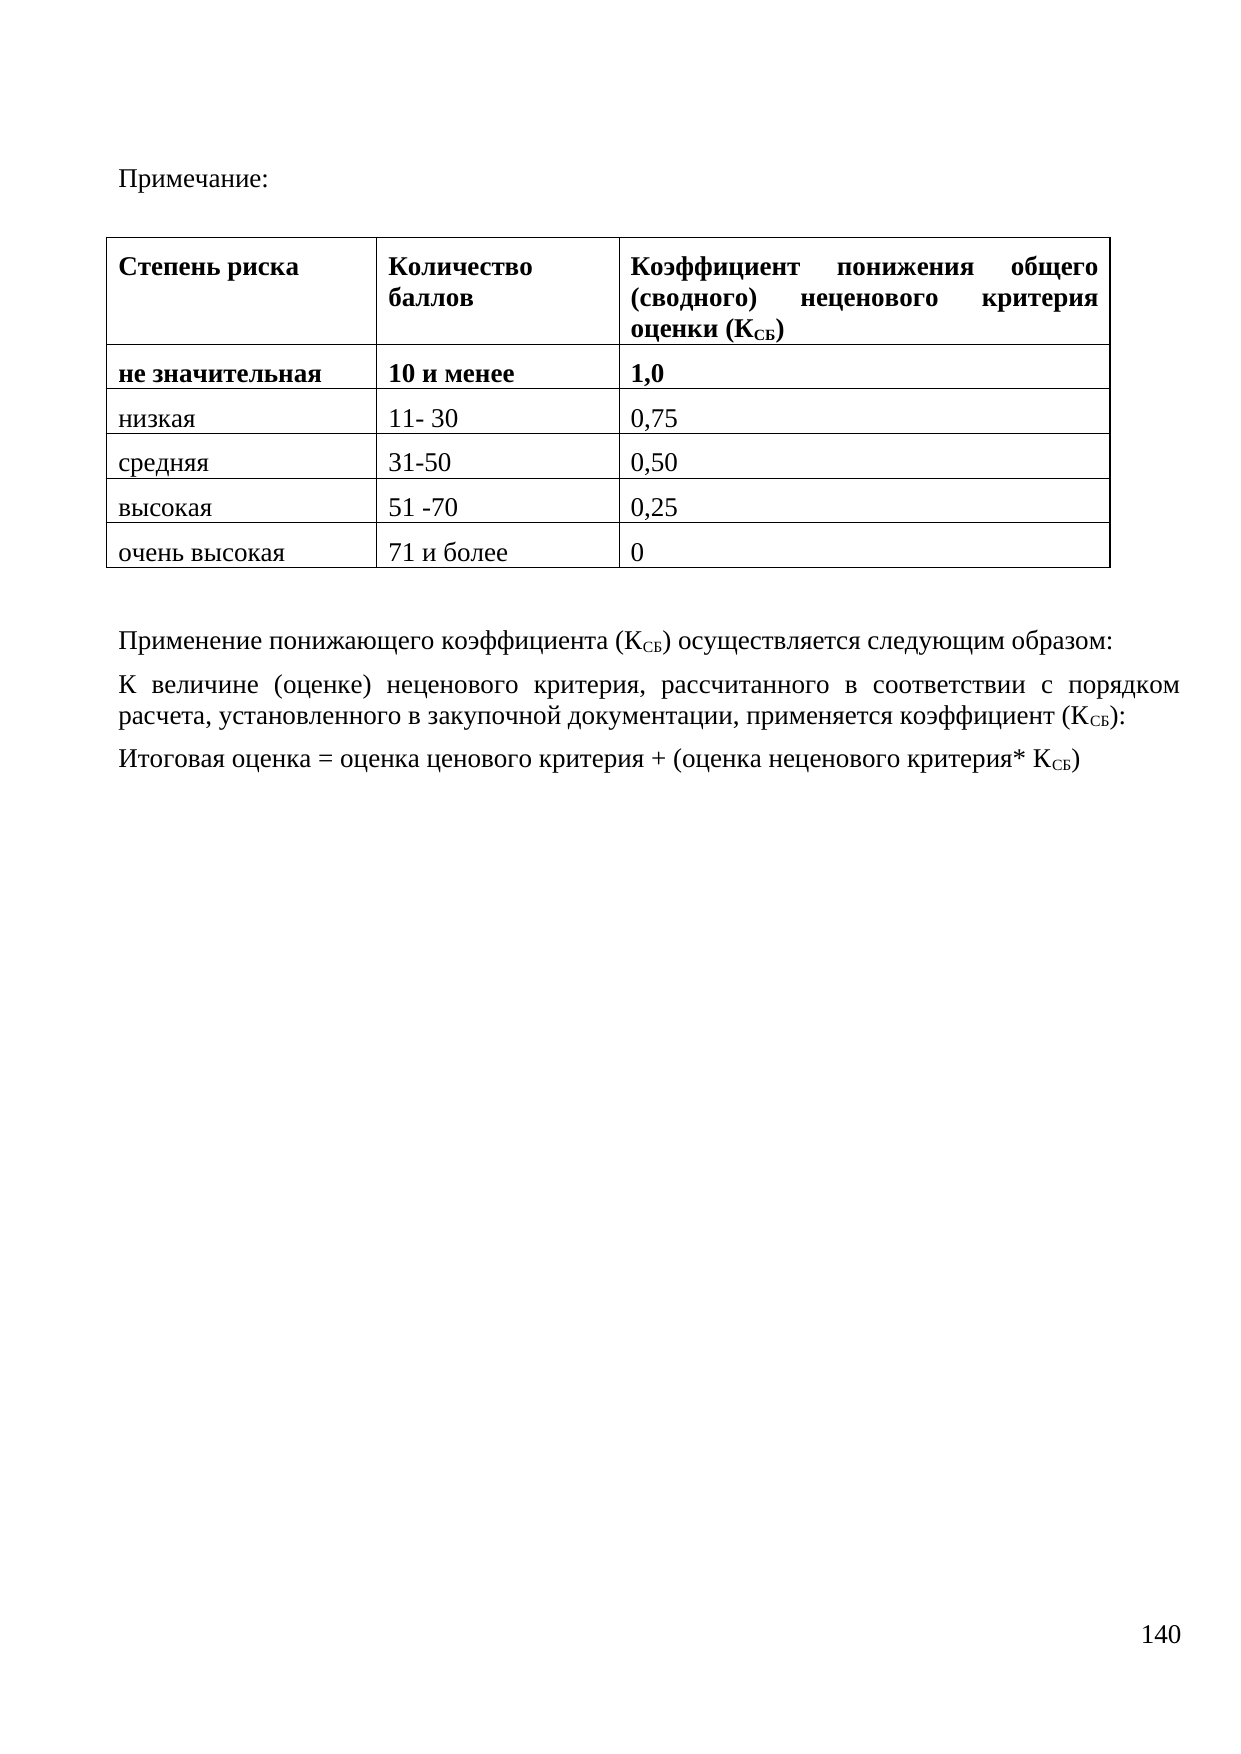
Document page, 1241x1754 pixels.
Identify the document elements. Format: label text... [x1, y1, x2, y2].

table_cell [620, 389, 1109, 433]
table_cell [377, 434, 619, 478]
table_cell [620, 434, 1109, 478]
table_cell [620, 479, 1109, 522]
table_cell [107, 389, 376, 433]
text К величине (оценке) неценового критерия, рассчитанного в соответствии с порядком расчета, установленного в закупочной документации, применяется коэффициент (КСБ): [118, 668, 1181, 730]
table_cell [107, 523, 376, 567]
text Применение понижающего коэффициента (КСБ) осуществляется следующим образом: [118, 624, 1181, 655]
text Примечание: [118, 162, 1181, 193]
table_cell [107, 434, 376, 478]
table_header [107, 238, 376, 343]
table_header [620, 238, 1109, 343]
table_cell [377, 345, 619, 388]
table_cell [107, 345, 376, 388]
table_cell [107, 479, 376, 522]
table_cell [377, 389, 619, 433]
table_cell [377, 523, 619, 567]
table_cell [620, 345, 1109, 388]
text Итоговая оценка = оценка ценового критерия + (оценка неценового критерия* КСБ) [118, 743, 1181, 774]
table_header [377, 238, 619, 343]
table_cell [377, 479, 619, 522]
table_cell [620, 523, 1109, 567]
